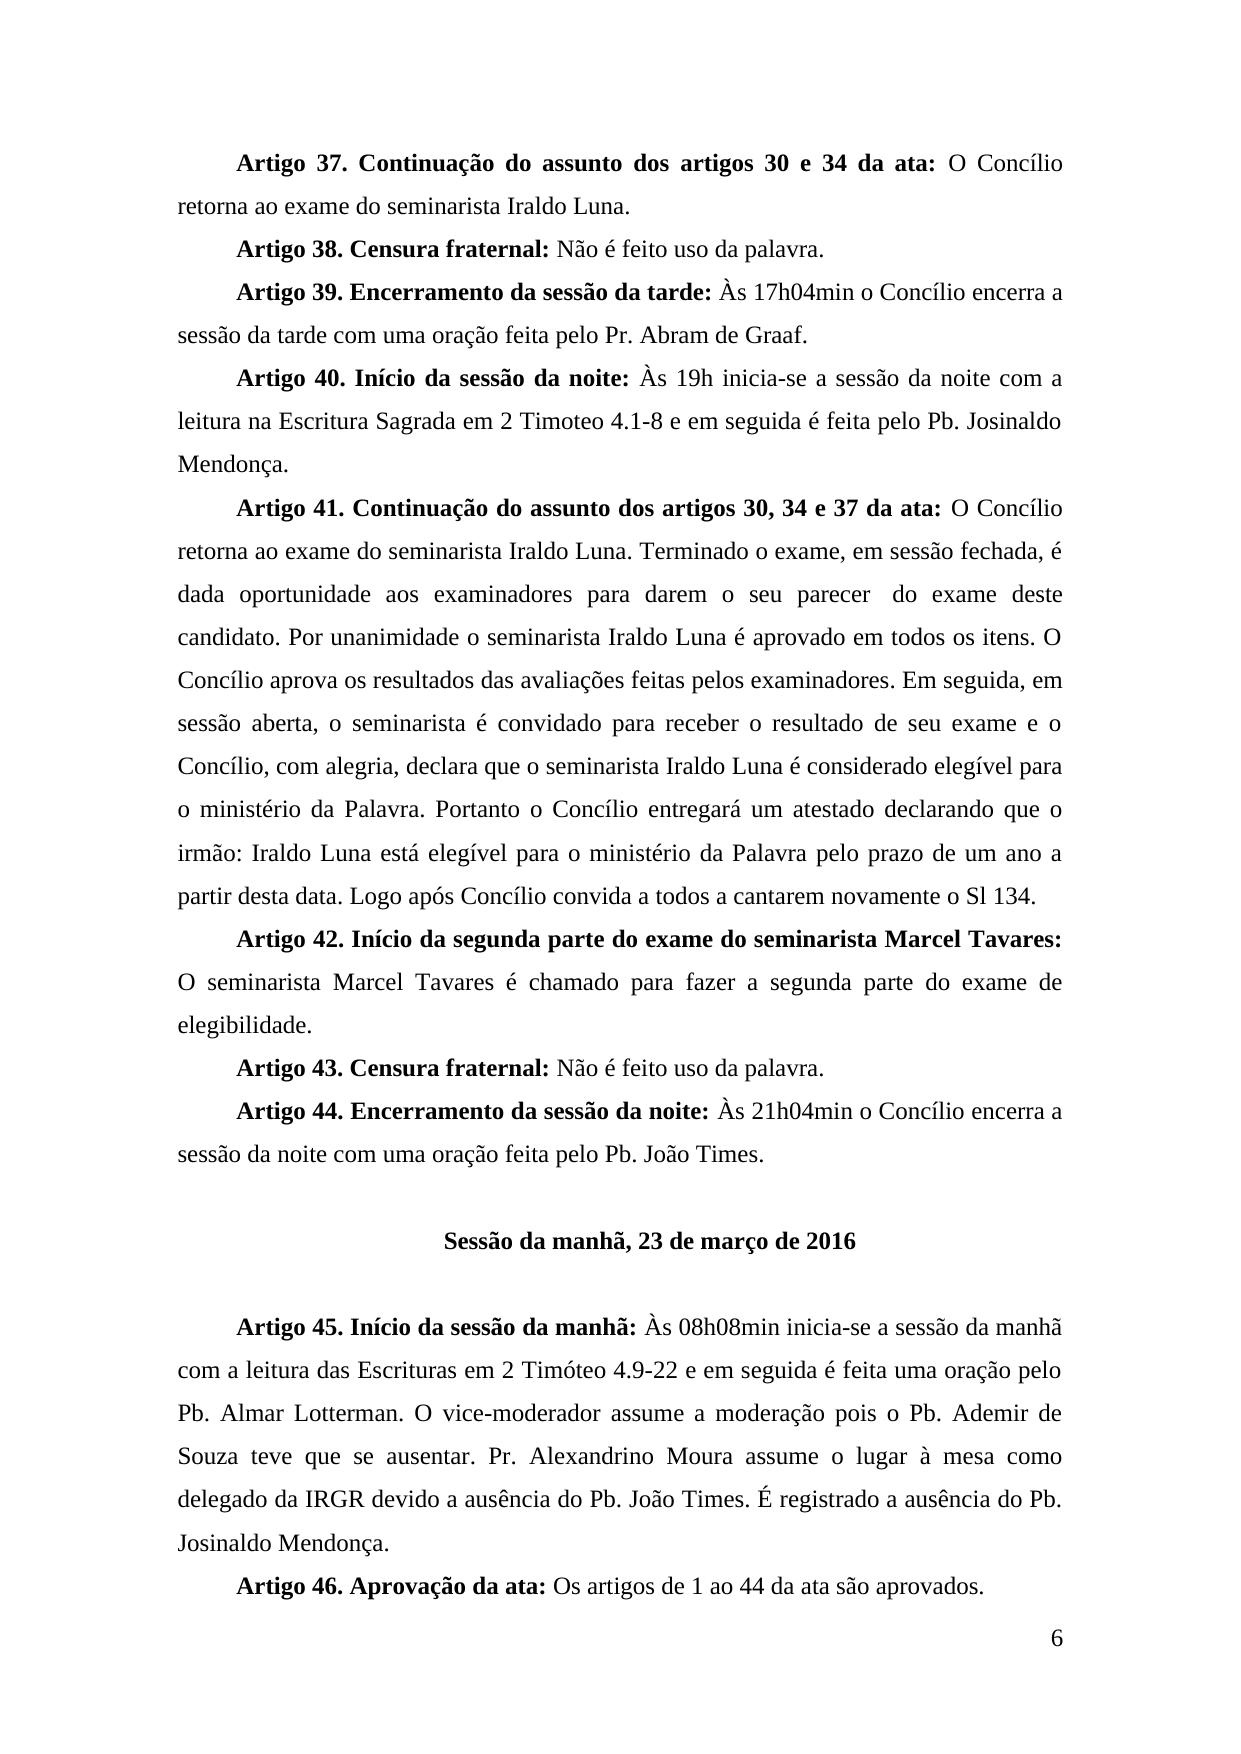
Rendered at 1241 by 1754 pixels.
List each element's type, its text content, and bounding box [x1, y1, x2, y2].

text Artigo 37. Continuação do assunto dos artigos 30 e 34 da ata: O Concílio retorna ao exame do seminarista Iraldo Luna. [177, 148, 1063, 219]
text Sessão da manhã, 23 de março de 2016 [177, 1226, 1063, 1254]
text Artigo 42. Início da segunda parte do exame do seminarista Marcel Tavares: O seminarista Marcel Tavares é chamado para fazer a segunda parte do exame de elegibilidade. [177, 924, 1063, 1039]
text Artigo 45. Início da sessão da manhã: Às 08h08min inicia-se a sessão da manhã com a leitura das Escrituras em 2 Timóteo 4.9-22 e em seguida é feita uma oração pelo Pb. Almar Lotterman. O vice-moderador assume a moderação pois o Pb. Ademir de Souza teve que se ausentar. Pr. Alexandrino Moura assume o lugar à mesa como delegado da IRGR devido a ausência do Pb. João Times. É registrado a ausência do Pb. Josinaldo Mendonça. [177, 1312, 1063, 1556]
text Artigo 38. Censura fraternal: Não é feito uso da palavra. [177, 234, 1063, 263]
text Artigo 43. Censura fraternal: Não é feito uso da palavra. [177, 1053, 1063, 1082]
text Artigo 41. Continuação do assunto dos artigos 30, 34 e 37 da ata: O Concílio retorna ao exame do seminarista Iraldo Luna. Terminado o exame, em sessão fechada, é dada oportunidade aos examinadores para darem o seu parecer do exame deste candidato. Por unanimidade o seminarista Iraldo Luna é aprovado em todos os itens. O Concílio aprova os resultados das avaliações feitas pelos examinadores. Em seguida, em sessão aberta, o seminarista é convidado para receber o resultado de seu exame e o Concílio, com alegria, declara que o seminarista Iraldo Luna é considerado elegível para o ministério da Palavra. Portanto o Concílio entregará um atestado declarando que o irmão: Iraldo Luna está elegível para o ministério da Palavra pelo prazo de um ano a partir desta data. Logo após Concílio convida a todos a cantarem novamente o Sl 134. [177, 493, 1063, 909]
text Artigo 44. Encerramento da sessão da noite: Às 21h04min o Concílio encerra a sessão da noite com uma oração feita pelo Pb. João Times. [177, 1096, 1063, 1168]
text Artigo 46. Aprovação da ata: Os artigos de 1 ao 44 da ata são aprovados. [177, 1571, 1063, 1599]
text Artigo 39. Encerramento da sessão da tarde: Às 17h04min o Concílio encerra a sessão da tarde com uma oração feita pelo Pr. Abram de Graaf. [177, 277, 1063, 349]
text Artigo 40. Início da sessão da noite: Às 19h inicia-se a sessão da noite com a leitura na Escritura Sagrada em 2 Timoteo 4.1-8 e em seguida é feita pelo Pb. Josinaldo Mendonça. [177, 363, 1063, 478]
